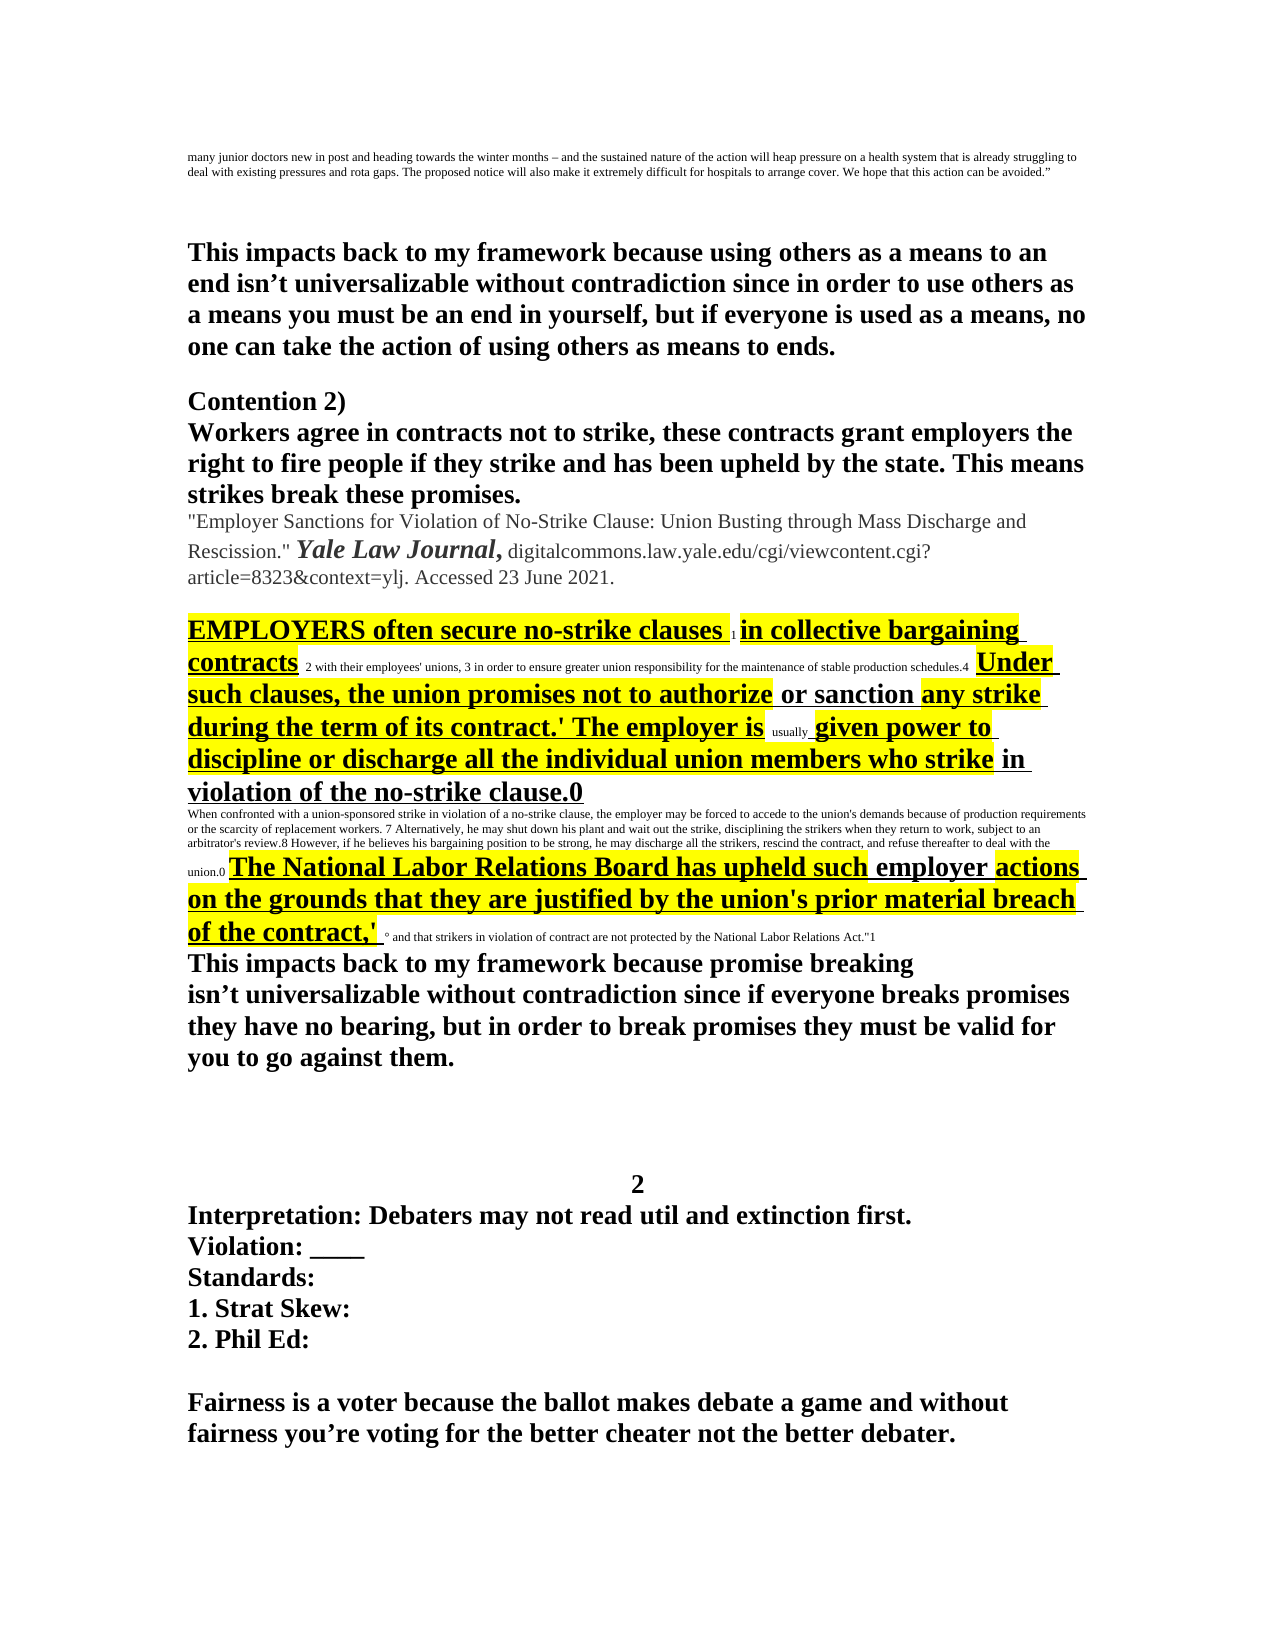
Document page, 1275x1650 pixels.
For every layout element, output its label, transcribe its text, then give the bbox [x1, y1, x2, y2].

text Interpretation: Debaters may not read util and extinction first. [187, 1199, 1087, 1230]
text 1. Strat Skew: [187, 1292, 1087, 1324]
text When confronted with a union-sponsored strike in violation of a no-strike clause, the employer may be forced to accede to the union's demands because of production requirements or the scarcity of replacement workers. 7 Alternatively, he may shut down his plant and wait out the strike, disciplining the strikers when they return to work, subject to an arbitrator's review.8 However, if he believes his bargaining position to be strong, he may discharge all the strikers, rescind the contract, and refuse thereafter to deal with the union.0 The National Labor Relations Board has upheld such employer actions on the grounds that they are justified by the union's prior material breach of the contract,' ° and that strikers in violation of contract are not protected by the National Labor Relations Act."1 [187, 807, 1087, 911]
text 2 [187, 1168, 1087, 1199]
text 2. Phil Ed: [187, 1324, 1087, 1355]
text "Employer Sanctions for Violation of No-Strike Clause: Union Busting through Mass Discharge and Rescission." Yale Law Journal, digitalcommons.law.yale.edu/cgi/viewcontent.cgi?article=8323&context=ylj. Accessed 23 June 2021. [187, 509, 1087, 589]
text This impacts back to my framework because promise breaking isn’t universalizable without contradiction since if everyone breaks promises they have no bearing, but in order to break promises they must be valid for you to go against them. [187, 947, 1087, 1072]
text Workers agree in contracts not to strike, these contracts grant employers the right to fire people if they strike and has been upheld by the state. This means strikes break these promises. [187, 416, 1087, 509]
text Fairness is a voter because the ballot makes debate a game and without fairness you’re voting for the better cheater not the better debater. [187, 1386, 1087, 1448]
text Contention 2) [187, 385, 1087, 416]
text This impacts back to my framework because using others as a means to an end isn’t universalizable without contradiction since in order to use others as a means you must be an end in yourself, but if everyone is used as a means, no one can take the action of using others as means to ends. [187, 236, 1087, 361]
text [187, 150, 1087, 179]
text Standards: [187, 1261, 1087, 1292]
text EMPLOYERS often secure no-strike clauses 1 in collective bargaining contracts 2 with their employees' unions, 3 in order to ensure greater union responsibility for the maintenance of stable production schedules.4 Under such clauses, the union promises not to authorize or sanction any strike during the term of its contract.' The employer is usually given power to discipline or discharge all the individual union members who strike in violation of the no-strike clause.0 [187, 613, 1087, 807]
text Violation: ____ [187, 1230, 1087, 1261]
